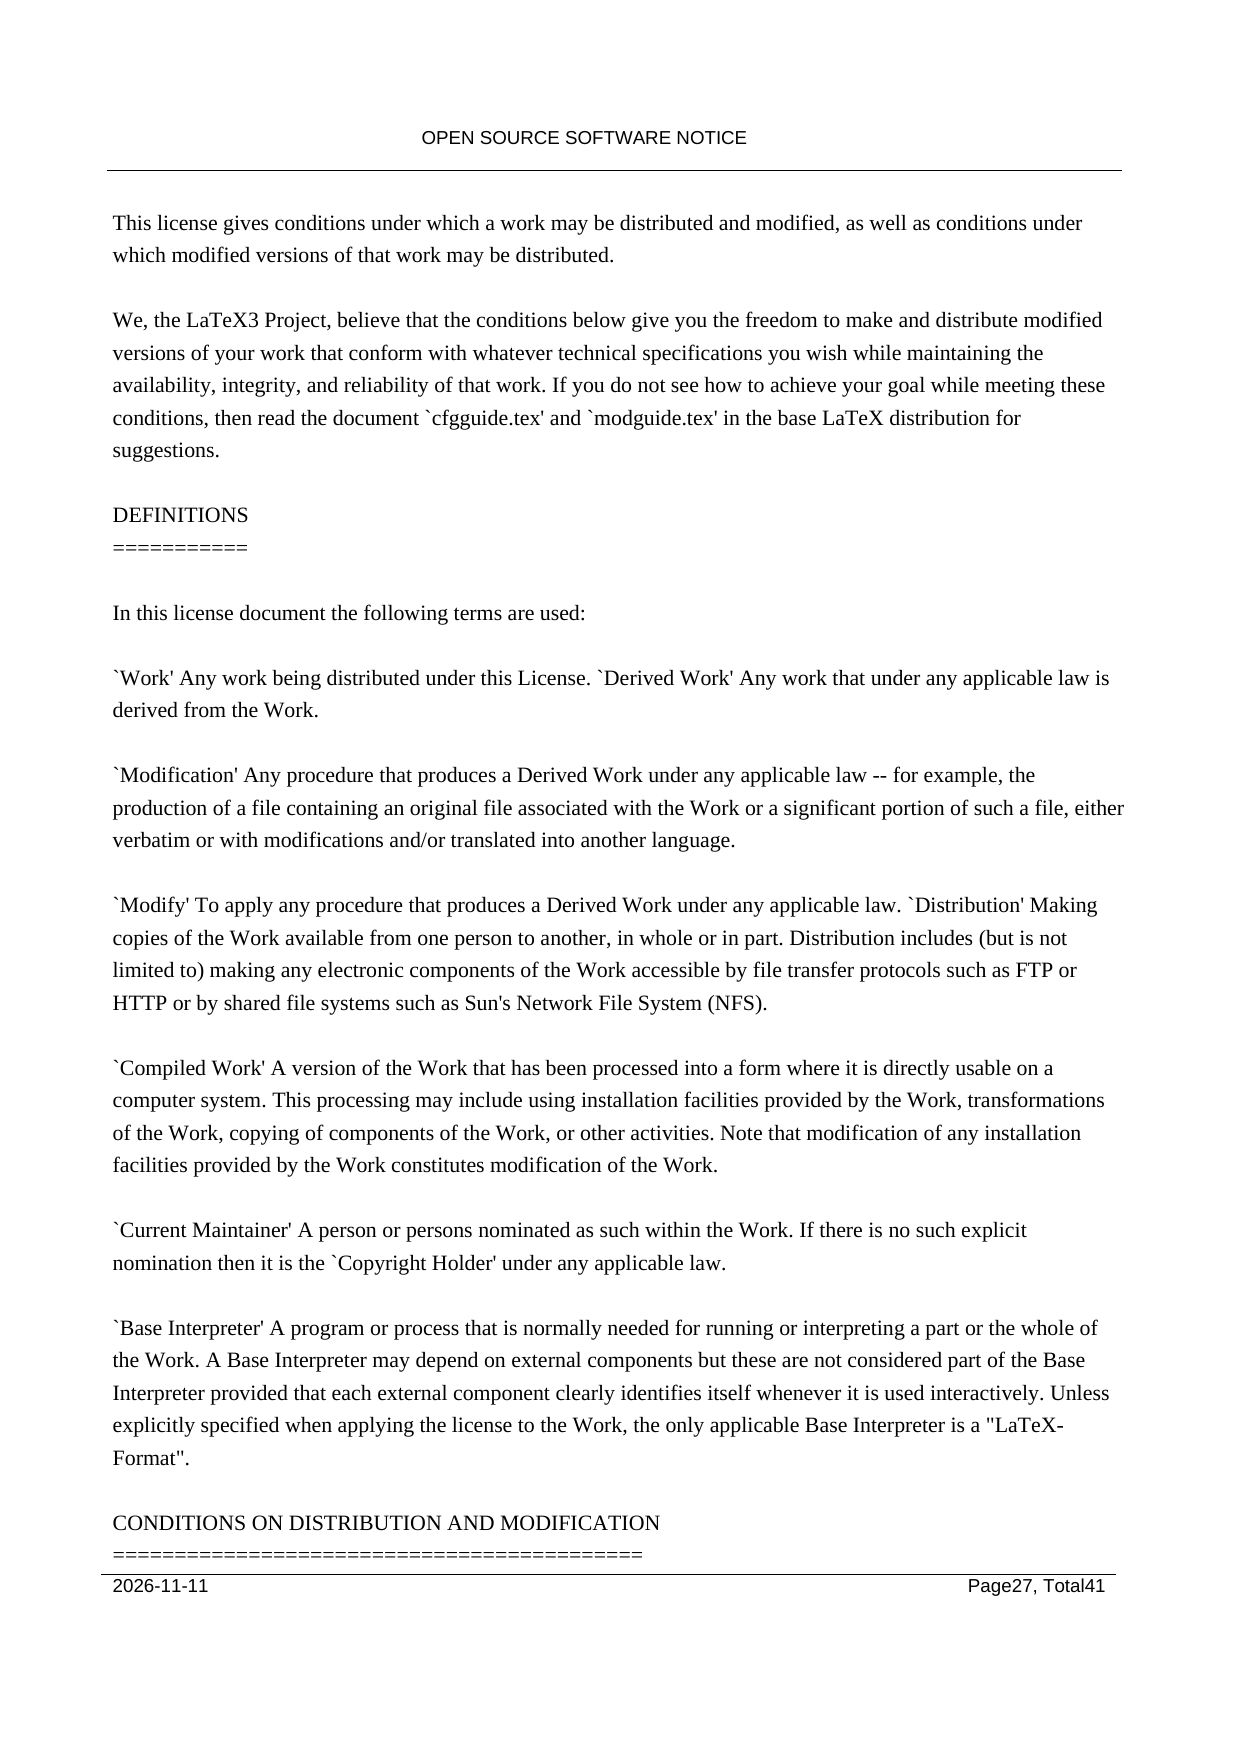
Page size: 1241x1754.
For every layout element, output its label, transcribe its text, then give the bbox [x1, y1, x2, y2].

text `Work' Any work being distributed under this License. `Derived Work' Any work that under any applicable law is derived from the Work. [112, 661, 1128, 726]
text =========== [112, 531, 1128, 564]
text `Modify' To apply any procedure that produces a Derived Work under any applicable law. `Distribution' Making copies of the Work available from one person to another, in whole or in part. Distribution includes (but is not limited to) making any electronic components of the Work accessible by file transfer protocols such as FTP or HTTP or by shared file systems such as Sun's Network File System (NFS). [112, 889, 1128, 1019]
text `Modification' Any procedure that produces a Derived Work under any applicable law -- for example, the production of a file containing an original file associated with the Work or a significant portion of such a file, either verbatim or with modifications and/or translated into another language. [112, 759, 1128, 856]
text This license gives conditions under which a work may be distributed and modified, as well as conditions under which modified versions of that work may be distributed. [112, 206, 1128, 271]
text `Current Maintainer' A person or persons nominated as such within the Work. If there is no such explicit nomination then it is the `Copyright Holder' under any applicable law. [112, 1214, 1128, 1279]
text In this license document the following terms are used: [112, 596, 1128, 629]
text We, the LaTeX3 Project, believe that the conditions below give you the freedom to make and distribute modified versions of your work that conform with whatever technical specifications you wish while maintaining the availability, integrity, and reliability of that work. If you do not see how to achieve your goal while meeting these conditions, then read the document `cfgguide.tex' and `modguide.tex' in the base LaTeX distribution for suggestions. [112, 304, 1128, 466]
text `Base Interpreter' A program or process that is normally needed for running or interpreting a part or the whole of the Work. A Base Interpreter may depend on external components but these are not considered part of the Base Interpreter provided that each external component clearly identifies itself whenever it is used interactively. Unless explicitly specified when applying the license to the Work, the only applicable Base Interpreter is a "LaTeX-Format". [112, 1311, 1128, 1474]
text CONDITIONS ON DISTRIBUTION AND MODIFICATION [112, 1506, 1128, 1539]
text DEFINITIONS [112, 499, 1128, 531]
text `Compiled Work' A version of the Work that has been processed into a form where it is directly usable on a computer system. This processing may include using installation facilities provided by the Work, transformations of the Work, copying of components of the Work, or other activities. Note that modification of any installation facilities provided by the Work constitutes modification of the Work. [112, 1051, 1128, 1181]
text =========================================== [112, 1539, 1128, 1571]
